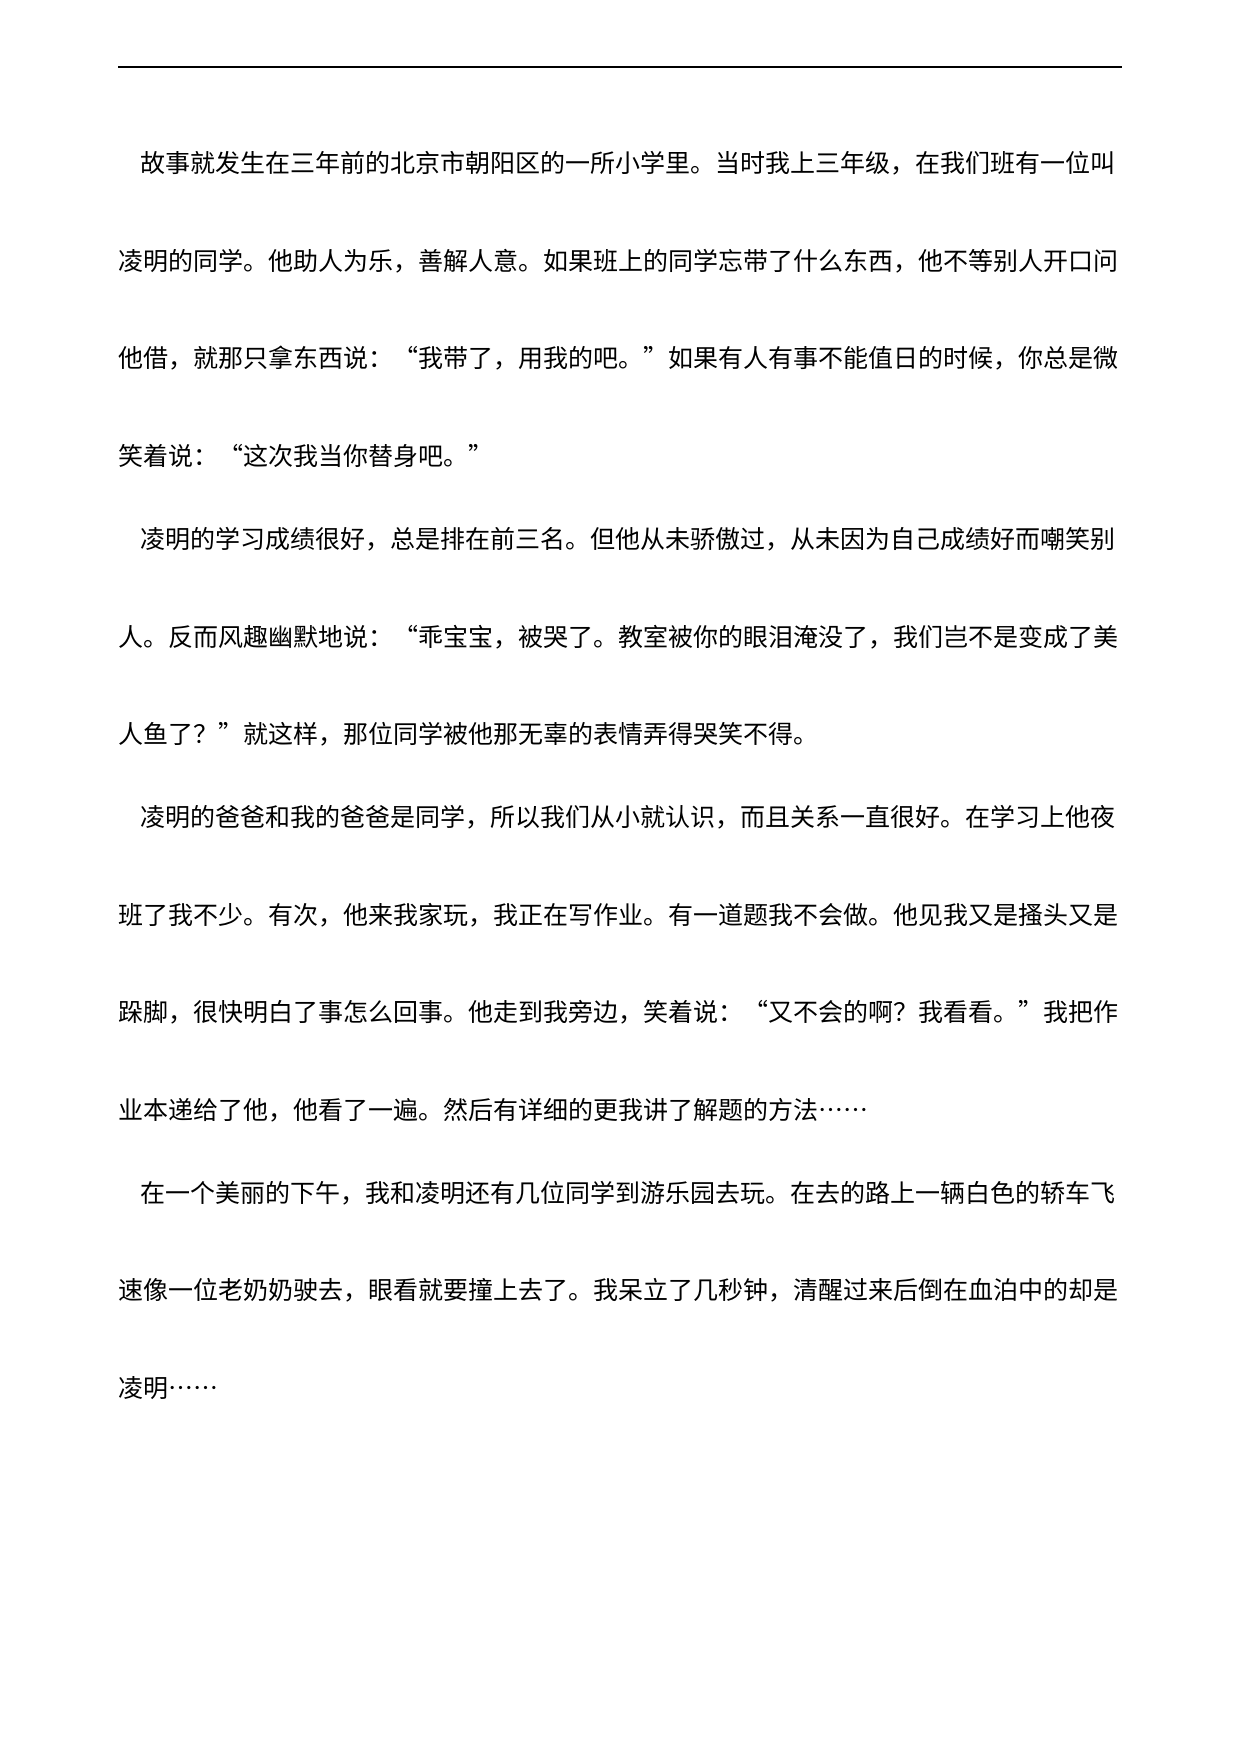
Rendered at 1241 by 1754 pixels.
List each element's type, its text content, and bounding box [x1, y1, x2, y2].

text 在一个美丽的下午，我和凌明还有几位同学到游乐园去玩。在去的路上一辆白色的轿车飞速像一位老奶奶驶去，眼看就要撞上去了。我呆立了几秒钟，清醒过来后倒在血泊中的却是凌明…… [118, 1159, 1122, 1419]
text 故事就发生在三年前的北京市朝阳区的一所小学里。当时我上三年级，在我们班有一位叫凌明的同学。他助人为乐，善解人意。如果班上的同学忘带了什么东西，他不等别人开口问他借，就那只拿东西说：“我带了，用我的吧。”如果有人有事不能值日的时候，你总是微笑着说：“这次我当你替身吧。” [118, 129, 1122, 487]
text 凌明的学习成绩很好，总是排在前三名。但他从未骄傲过，从未因为自己成绩好而嘲笑别人。反而风趣幽默地说：“乖宝宝，被哭了。教室被你的眼泪淹没了，我们岂不是变成了美人鱼了？”就这样，那位同学被他那无辜的表情弄得哭笑不得。 [118, 505, 1122, 765]
text 凌明的爸爸和我的爸爸是同学，所以我们从小就认识，而且关系一直很好。在学习上他夜班了我不少。有次，他来我家玩，我正在写作业。有一道题我不会做。他见我又是搔头又是跺脚，很快明白了事怎么回事。他走到我旁边，笑着说：“又不会的啊？我看看。”我把作业本递给了他，他看了一遍。然后有详细的更我讲了解题的方法…… [118, 783, 1122, 1141]
